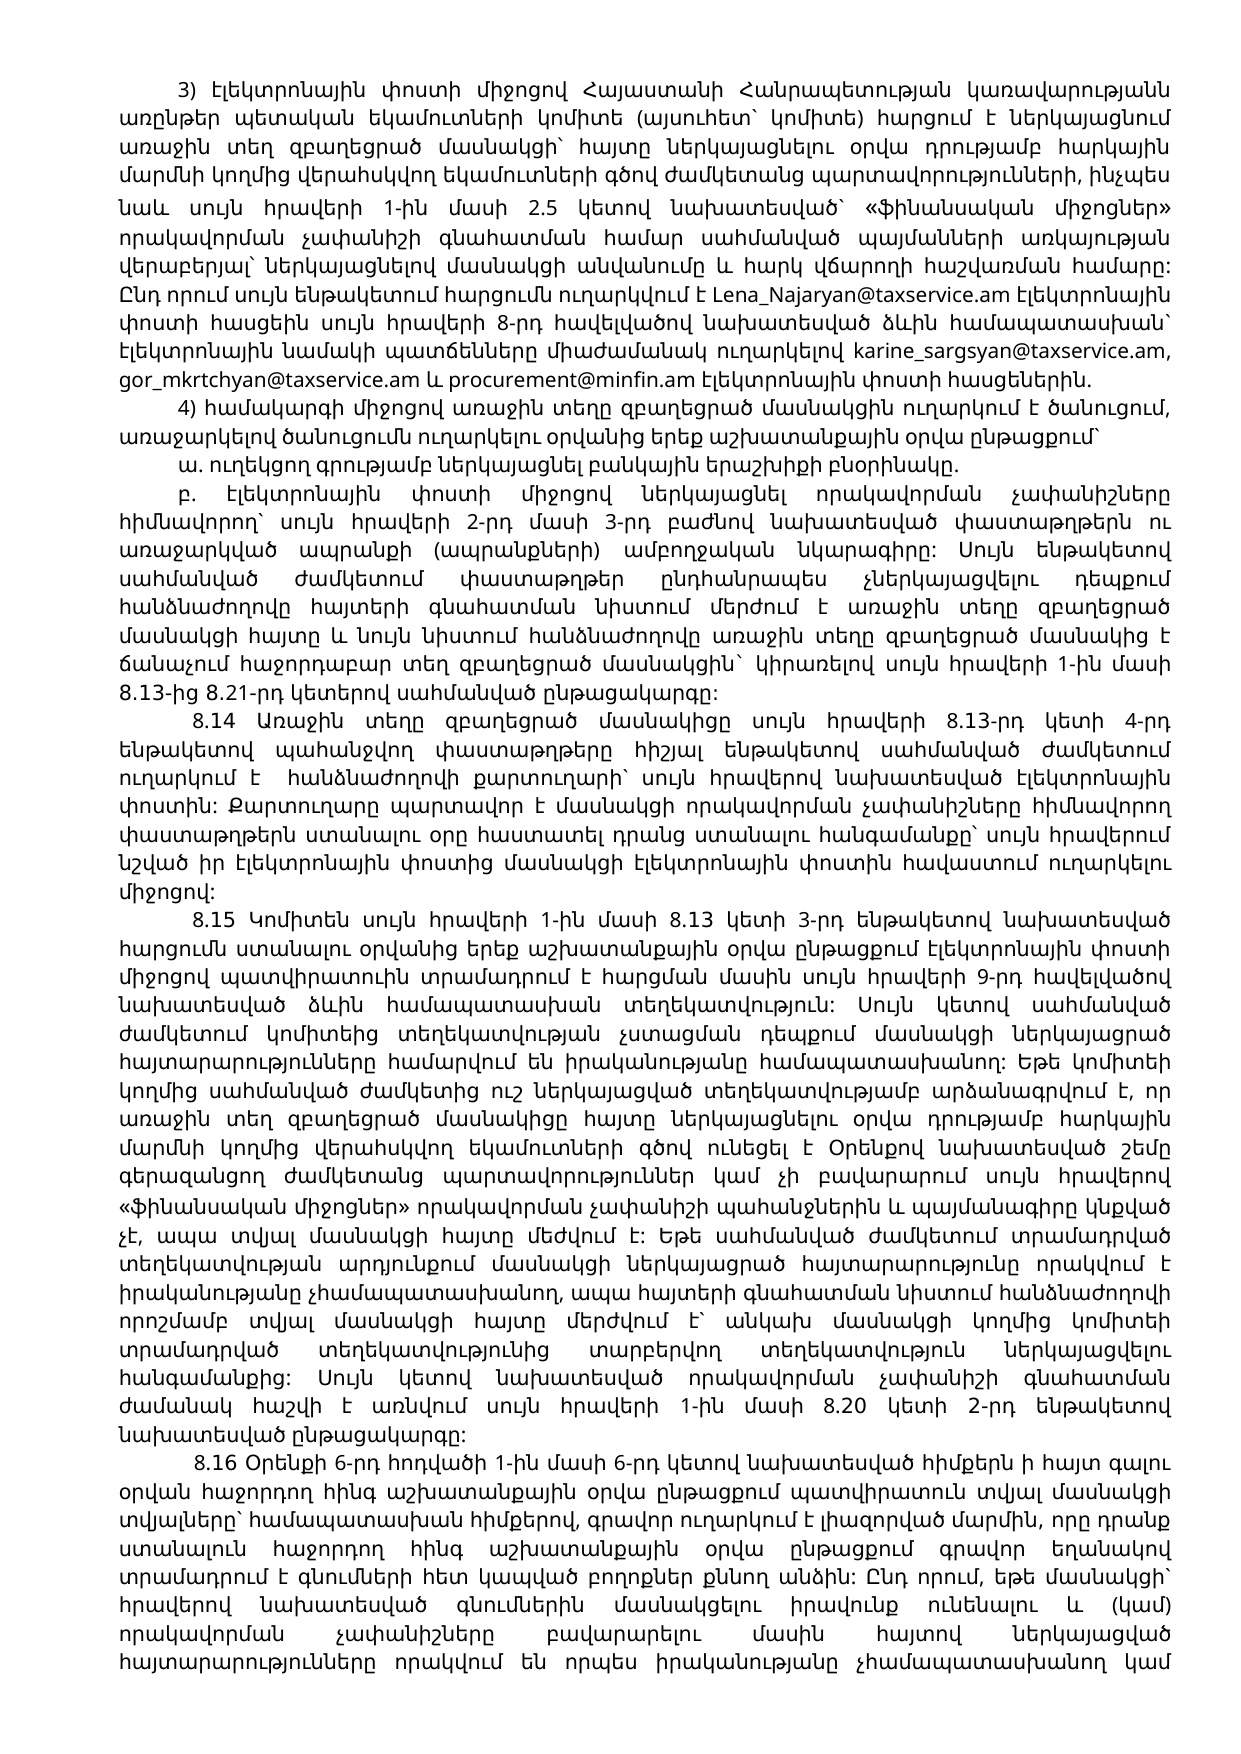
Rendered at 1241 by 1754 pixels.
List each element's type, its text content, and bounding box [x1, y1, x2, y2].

text ա. ուղեկցող գրությամբ ներկայացնել բանկային երաշխիքի բնօրինակը. [118, 450, 1171, 479]
text 8.15 Կոմիտեն սույն հրավերի 1-ին մասի 8.13 կետի 3-րդ ենթակետով նախատեսված հարցումն ստանալու օրվանից երեք աշխատանքային օրվա ընթացքում էլեկտրոնային փոստի միջոցով պատվիրատուին տրամադրում է հարցման մասին սույն հրավերի 9-րդ հավելվածով նախատեսված ձևին համապատասխան տեղեկատվություն: Սույն կետով սահմանված ժամկետում կոմիտեից տեղեկատվության չստացման դեպքում մասնակցի ներկայացրած հայտարարությունները համարվում են իրականությանը համապատասխանող: Եթե կոմիտեի կողմից սահմանված ժամկետից ուշ ներկայացված տեղեկատվությամբ արձանագրվում է, որ առաջին տեղ զբաղեցրած մասնակիցը հայտը ներկայացնելու օրվա դրությամբ հարկային մարմնի կողմից վերահսկվող եկամուտների գծով ունեցել է Օրենքով նախատեսված շեմը գերազանցող ժամկետանց պարտավորություններ կամ չի բավարարում սույն հրավերով «ֆինանսական միջոցներ» որակավորման չափանիշի պահանջներին և պայմանագիրը կնքված չէ, ապա տվյալ մասնակցի հայտը մեժվում է: Եթե սահմանված ժամկետում տրամադրված տեղեկատվության արդյունքում մասնակցի ներկայացրած հայտարարությունը որակվում է իրականությանը չհամապատասխանող, ապա հայտերի գնահատման նիստում հանձնաժողովի որոշմամբ տվյալ մասնակցի հայտը մերժվում է` անկախ մասնակցի կողմից կոմիտեի տրամադրված տեղեկատվությունից տարբերվող տեղեկատվություն ներկայացվելու հանգամանքից: Սույն կետով նախատեսված որակավորման չափանիշի գնահատման ժամանակ հաշվի է առնվում սույն հրավերի 1-ին մասի 8.20 կետի 2-րդ ենթակետով նախատեսված ընթացակարգը: [118, 905, 1171, 1448]
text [118, 1448, 1171, 1676]
text 3) էլեկտրոնային փոստի միջոցով Հայաստանի Հանրապետության կառավարությանն առընթեր պետական եկամուտների կոմիտե (այսուհետ` կոմիտե) հարցում է ներկայացնում առաջին տեղ զբաղեցրած մասնակցի՝ հայտը ներկայացնելու օրվա դրությամբ հարկային մարմնի կողմից վերահսկվող եկամուտների գծով ժամկետանց պարտավորությունների, ինչպես նաև սույն հրավերի 1-ին մասի 2.5 կետով նախատեսված` «ֆինանսական միջոցներ» որակավորման չափանիշի գնահատման համար սահմանված պայմանների առկայության վերաբերյալ՝ ներկայացնելով մասնակցի անվանումը և հարկ վճարողի հաշվառման համարը: Ընդ որում սույն ենթակետում հարցումն ուղարկվում է Lena_Najaryan@taxservice.am էլեկտրոնային փոստի հասցեին սույն հրավերի 8-րդ հավելվածով նախատեսված ձևին համապատասխան` էլեկտրոնային նամակի պատճենները միաժամանակ ուղարկելով karine_sargsyan@taxservice.am, gor_mkrtchyan@taxservice.am և procurement@minfin.am էլեկտրոնային փոստի հասցեներին. [118, 75, 1171, 393]
text բ. էլեկտրոնային փոստի միջոցով ներկայացնել որակավորման չափանիշները հիմնավորող` սույն հրավերի 2-րդ մասի 3-րդ բաժնով նախատեսված փաստաթղթերն ու առաջարկված ապրանքի (ապրանքների) ամբողջական նկարագիրը: Սույն ենթակետով սահմանված ժամկետում փաստաթղթեր ընդհանրապես չներկայացվելու դեպքում հանձնաժողովը հայտերի գնահատման նիստում մերժում է առաջին տեղը զբաղեցրած մասնակցի հայտը և նույն նիստում հանձնաժողովը առաջին տեղը զբաղեցրած մասնակից է ճանաչում հաջորդաբար տեղ զբաղեցրած մասնակցին` կիրառելով սույն հրավերի 1-ին մասի 8.13-ից 8.21-րդ կետերով սահմանված ընթացակարգը: [118, 479, 1171, 706]
text 4) համակարգի միջոցով առաջին տեղը զբաղեցրած մասնակցին ուղարկում է ծանուցում, առաջարկելով ծանուցումն ուղարկելու օրվանից երեք աշխատանքային օրվա ընթացքում` [118, 393, 1171, 450]
text 8.14 Առաջին տեղը զբաղեցրած մասնակիցը սույն հրավերի 8.13-րդ կետի 4-րդ ենթակետով պահանջվող փաստաթղթերը հիշյալ ենթակետով սահմանված ժամկետում ուղարկում է հանձնաժողովի քարտուղարի` սույն հրավերով նախատեսված էլեկտրոնային փոստին: Քարտուղարը պարտավոր է մասնակցի որակավորման չափանիշները հիմնավորող փաստաթղթերն ստանալու օրը հաստատել դրանց ստանալու հանգամանքը՝ սույն հրավերում նշված իր էլեկտրոնային փոստից մասնակցի էլեկտրոնային փոստին հավաստում ուղարկելու միջոցով: [118, 706, 1171, 905]
